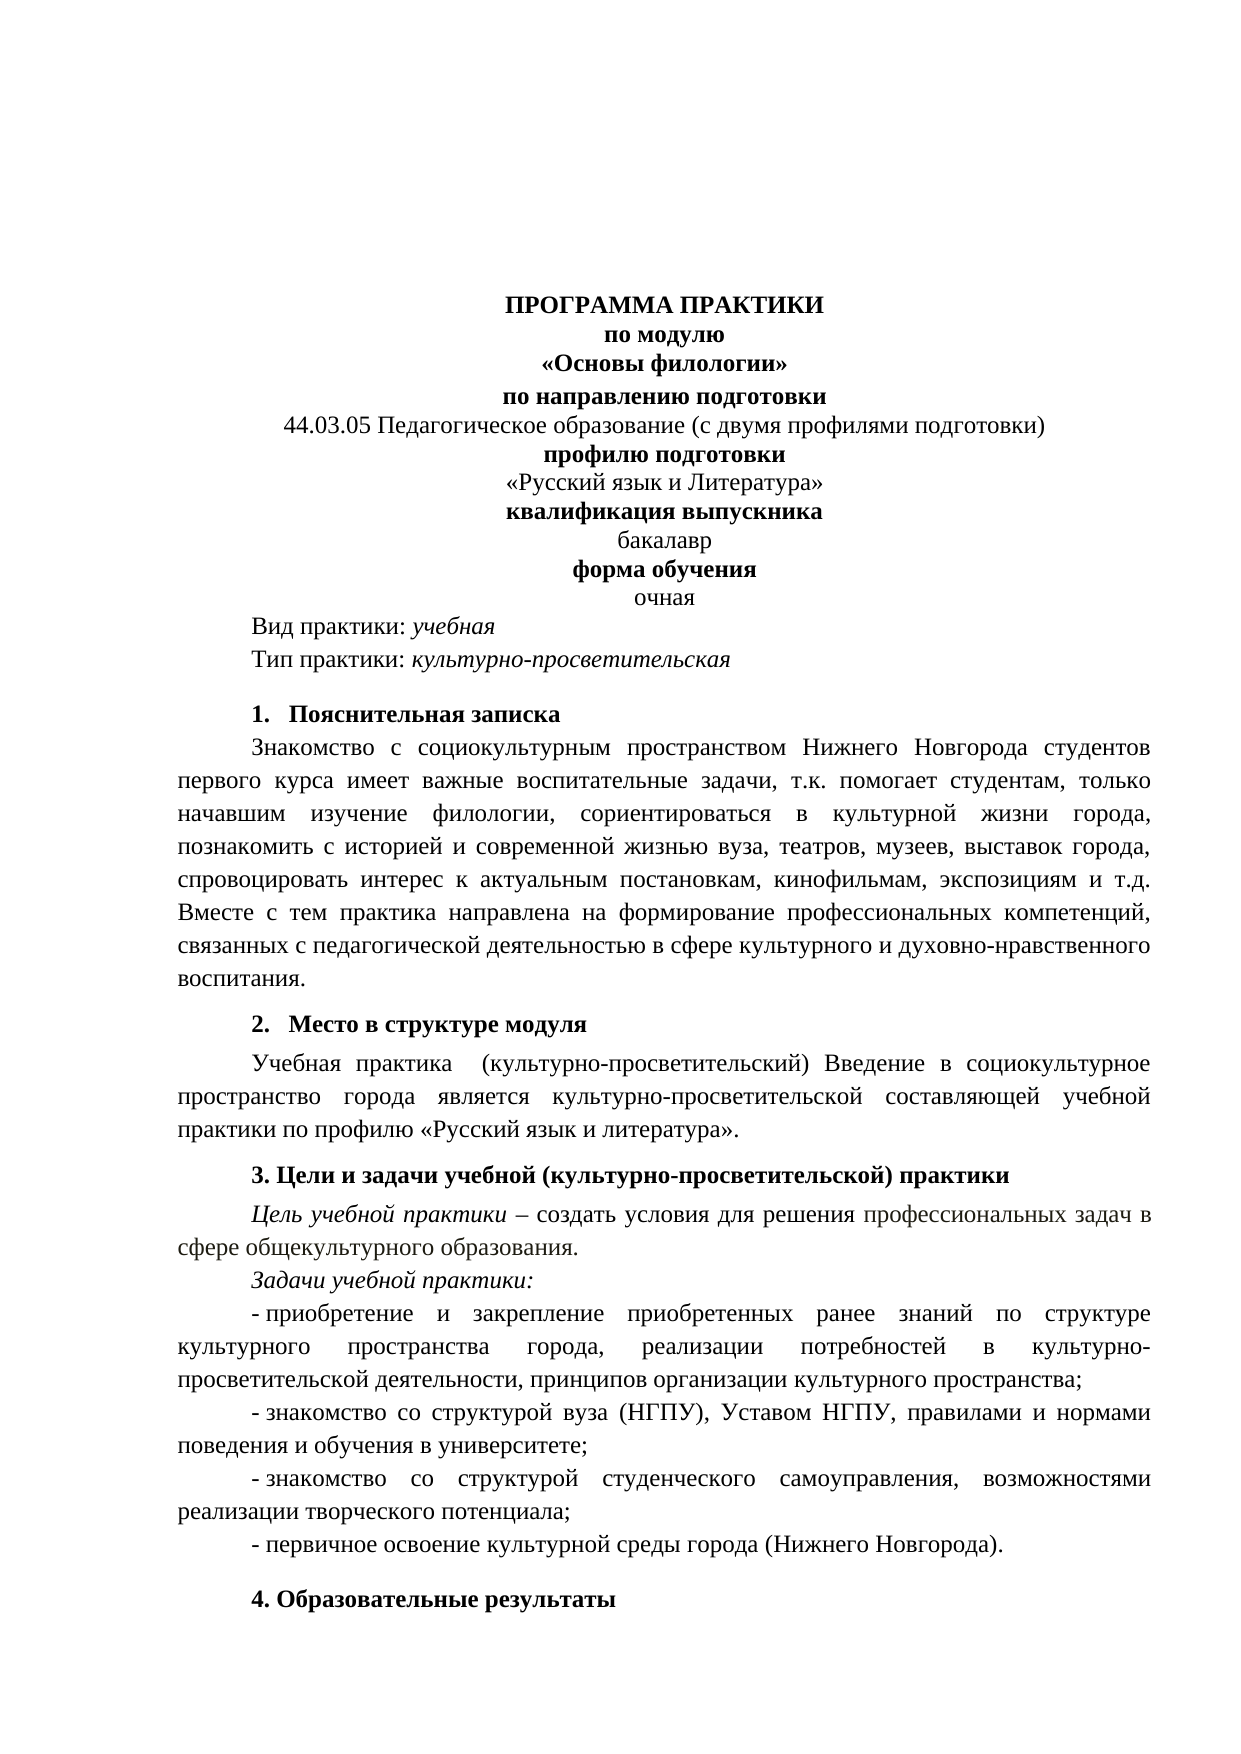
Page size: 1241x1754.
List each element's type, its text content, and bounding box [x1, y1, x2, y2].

text «Русский язык и Литература» [177, 467, 1152, 496]
text по модулю [177, 319, 1152, 348]
text по направлению подготовки [177, 381, 1152, 410]
text - знакомство со структурой студенческого самоуправления, возможностями реализации творческого потенциала; [177, 1463, 1152, 1525]
text Цель учебной практики – создать условия для решения профессиональных задач в сфере общекультурного образования. [177, 1199, 1152, 1261]
text очная [177, 582, 1152, 611]
text - приобретение и закрепление приобретенных ранее знаний по структуре культурного пространства города, реализации потребностей в культурно-просветительской деятельности, принципов организации культурного пространства; [177, 1298, 1152, 1393]
text - первичное освоение культурной среды города (Нижнего Новгорода). [177, 1529, 1152, 1558]
text профилю подготовки [177, 439, 1152, 467]
list Пояснительная записка [251, 699, 1152, 728]
text «Основы филологии» [177, 348, 1152, 377]
text Знакомство с социокультурным пространством Нижнего Новгорода студентов первого курса имеет важные воспитательные задачи, т.к. помогает студентам, только начавшим изучение филологии, сориентироваться в культурной жизни города, познакомить с историей и современной жизнью вуза, театров, музеев, выставок города, спровоцировать интерес к актуальным постановкам, кинофильмам, экспозициям и т.д. Вместе с тем практика направлена на формирование профессиональных компетенций, связанных с педагогической деятельностью в сфере культурного и духовно-нравственного воспитания. [177, 732, 1152, 992]
text 44.03.05 Педагогическое образование (с двумя профилями подготовки) [177, 410, 1152, 439]
text Задачи учебной практики: [177, 1265, 1152, 1294]
text бакалавр [177, 525, 1152, 554]
text Тип практики: культурно-просветительская [177, 644, 1152, 673]
text - знакомство со структурой вуза (НГПУ), Уставом НГПУ, правилами и нормами поведения и обучения в университете; [177, 1397, 1152, 1459]
text 4. Образовательные результаты [177, 1584, 1152, 1613]
text ПРОГРАММА ПРАКТИКИ [177, 291, 1152, 319]
text форма обучения [177, 554, 1152, 582]
text Вид практики: учебная [177, 611, 1152, 640]
text квалификация выпускника [177, 496, 1152, 525]
list Место в структуре модуля [251, 1009, 1152, 1038]
text Учебная практика (культурно-просветительский) Введение в социокультурное пространство города является культурно-просветительской составляющей учебной практики по профилю «Русский язык и литература». [177, 1048, 1152, 1143]
text 3. Цели и задачи учебной (культурно-просветительской) практики [177, 1160, 1152, 1188]
